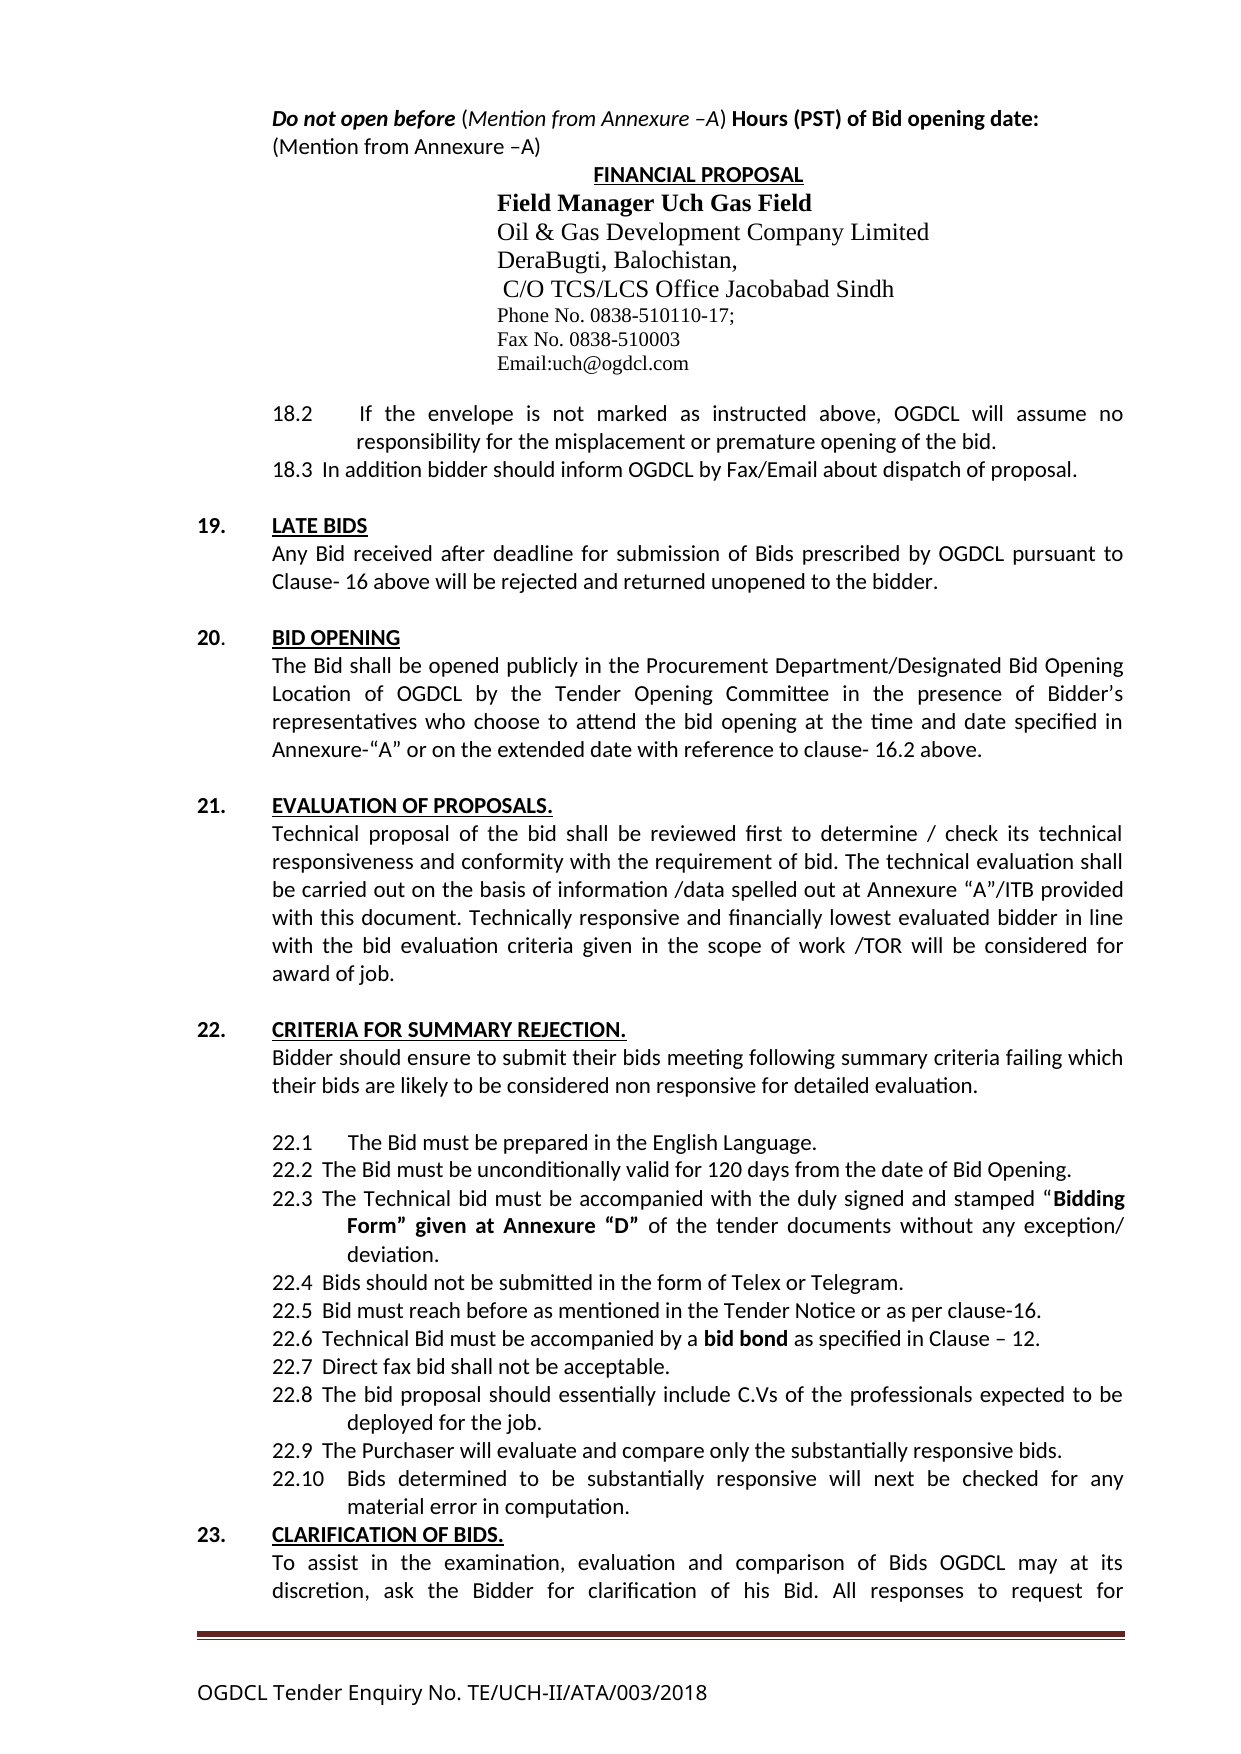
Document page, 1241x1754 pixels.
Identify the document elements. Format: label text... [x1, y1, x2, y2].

text Bidder should ensure to submit their bids meeting following summary criteria failing which their bids are likely to be considered non responsive for detailed evaluation. [272, 1043, 1125, 1099]
list The Technical bid must be accompanied with the duly signed and stamped “Bidding Form” given at Annexure “D” of the tender documents without any exception/ deviation. [272, 1184, 1125, 1268]
list Bids determined to be substantially responsive will next be checked for any material error in computation. [272, 1464, 1125, 1520]
text Any Bid received after deadline for submission of Bids prescribed by OGDCL pursuant to Clause- 16 above will be rejected and returned unopened to the bidder. [272, 539, 1125, 595]
text Email:uch@ogdcl.com [422, 351, 1125, 375]
text 22. CRITERIA FOR SUMMARY REJECTION. [197, 1016, 1125, 1043]
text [272, 1548, 1125, 1604]
list Bids should not be submitted in the form of Telex or Telegram. [272, 1268, 1125, 1296]
text 23. CLARIFICATION OF BIDS. [197, 1520, 1125, 1548]
text Technical proposal of the bid shall be reviewed first to determine / check its technical responsiveness and conformity with the requirement of bid. The technical evaluation shall be carried out on the basis of information /data spelled out at Annexure “A”/ITB provided with this document. Technically responsive and financially lowest evaluated bidder in line with the bid evaluation criteria given in the scope of work /TOR will be considered for award of job. [272, 819, 1125, 987]
text Do not open before (Mention from Annexure –A) Hours (PST) of Bid opening date: (Mention from Annexure –A) [272, 104, 1125, 160]
title 18.2 If the envelope is not marked as instructed above, OGDCL will assume no responsibility for the misplacement or premature opening of the bid. [272, 399, 1125, 455]
text 21. EVALUATION OF PROPOSALS. [197, 791, 1125, 819]
title 20. BID OPENING [197, 623, 1125, 651]
text Field Manager Uch Gas Field [422, 188, 1125, 217]
text 19. LATE BIDS [197, 511, 1125, 539]
text DeraBugti, Balochistan, [422, 245, 1125, 274]
list The Bid must be unconditionally valid for 120 days from the date of Bid Opening. [272, 1156, 1125, 1184]
list Technical Bid must be accompanied by a bid bond as specified in Clause – 12. [272, 1324, 1125, 1352]
list The Bid must be prepared in the English Language. [272, 1128, 1125, 1156]
text C/O TCS/LCS Office Jacobabad Sindh [197, 274, 1125, 303]
text Fax No. 0838-510003 [422, 327, 1125, 351]
list The Purchaser will evaluate and compare only the substantially responsive bids. [272, 1436, 1125, 1464]
text The Bid shall be opened publicly in the Procurement Department/Designated Bid Opening Location of OGDCL by the Tender Opening Committee in the presence of Bidder’s representatives who choose to attend the bid opening at the time and date specified in Annexure-“A” or on the extended date with reference to clause- 16.2 above. [272, 651, 1125, 763]
title In addition bidder should inform OGDCL by Fax/Email about dispatch of proposal. [272, 455, 1125, 483]
list Bid must reach before as mentioned in the Tender Notice or as per clause-16. [272, 1296, 1125, 1324]
list The bid proposal should essentially include C.Vs of the professionals expected to be deployed for the job. [272, 1380, 1125, 1436]
list Direct fax bid shall not be acceptable. [272, 1352, 1125, 1380]
text Oil & Gas Development Company Limited [422, 217, 1125, 245]
text Phone No. 0838-510110-17; [422, 303, 1125, 327]
subtitle FINANCIAL PROPOSAL [272, 160, 1125, 188]
